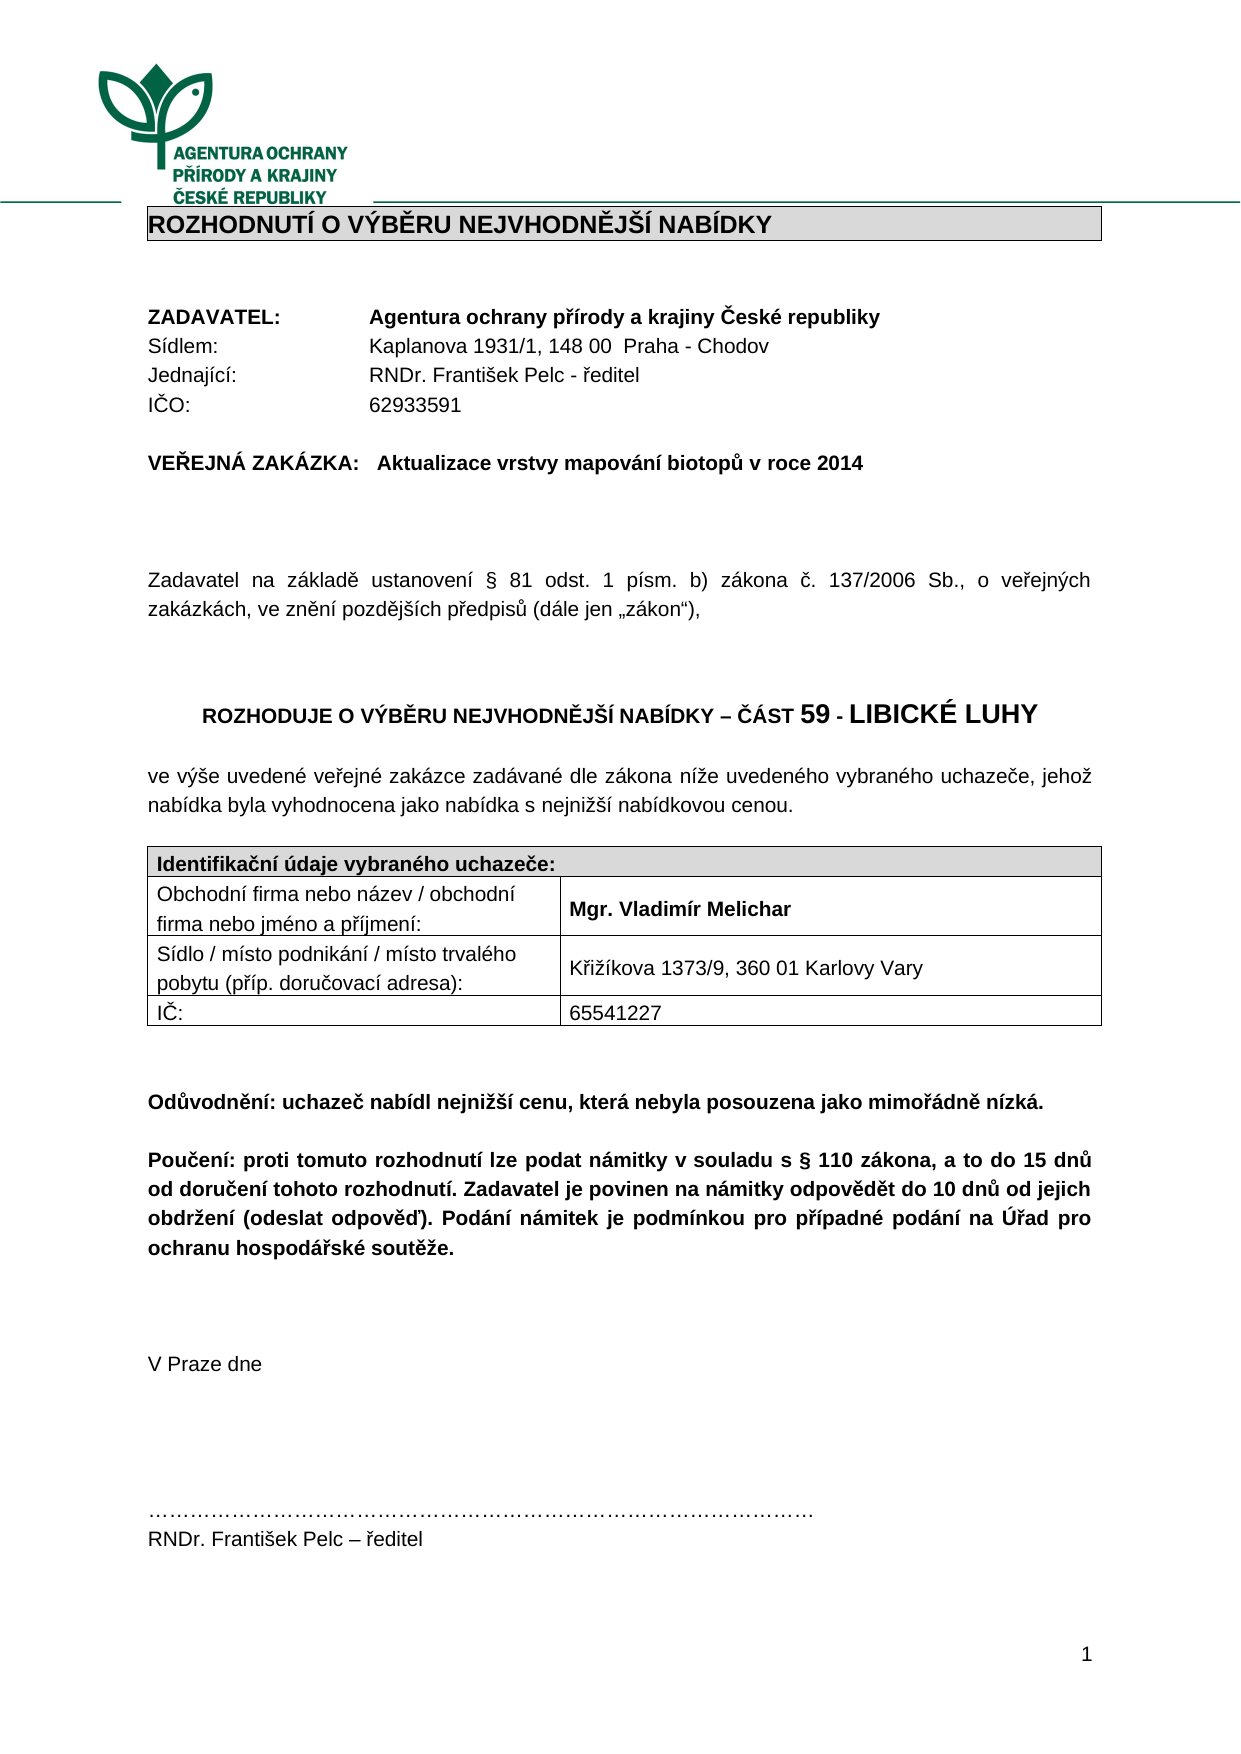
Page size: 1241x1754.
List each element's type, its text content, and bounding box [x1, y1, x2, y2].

text …………………………………………………………………………………… [148, 1493, 1092, 1522]
text VEŘEJNÁ ZAKÁZKA: Aktualizace vrstvy mapování biotopů v roce 2014 [148, 446, 1092, 475]
text Zadavatel na základě ustanovení § 81 odst. 1 písm. b) zákona č. 137/2006 Sb., o veřejných zakázkách, ve znění pozdějších předpisů (dále jen „zákon“), [148, 562, 1092, 621]
text Odůvodnění: uchazeč nabídl nejnižší cenu, která nebyla posouzena jako mimořádně nízká. [148, 1084, 1092, 1113]
table_cell Obchodní firma nebo název / obchodní firma nebo jméno a příjmení: [148, 877, 560, 935]
text Sídlem: Kaplanova 1931/1, 148 00 Praha - Chodov [148, 329, 1092, 358]
picture [0, 0, 1241, 209]
title Rozhodnutí o VÝBĚRU NEJVHODNĚJŠÍ NABÍDKY [148, 207, 1101, 240]
table_cell Sídlo / místo podnikání / místo trvalého pobytu (příp. doručovací adresa): [148, 936, 560, 995]
subtitle RozhodUJE o výběru nejvhodnější nabídky – část 59 - Libické luhy [148, 698, 1092, 729]
text V Praze dne [148, 1347, 1092, 1376]
text Poučení: proti tomuto rozhodnutí lze podat námitky v souladu s § 110 zákona, a to do 15 dnů od doručení tohoto rozhodnutí. Zadavatel je povinen na námitky odpovědět do 10 dnů od jejich obdržení (odeslat odpověď). Podání námitek je podmínkou pro případné podání na Úřad pro ochranu hospodářské soutěže. [148, 1143, 1092, 1259]
table_header Identifikační údaje vybraného uchazeče: [148, 847, 1101, 876]
table_cell IČ: [148, 996, 560, 1025]
table_cell Mgr. Vladimír Melichar [561, 877, 1101, 935]
text Jednající: RNDr. František Pelc - ředitel [148, 358, 1092, 387]
text IČO: 62933591 [148, 387, 1092, 416]
subtitle ve výše uvedené veřejné zakázce zadávané dle zákona níže uvedeného vybraného uchazeče, jehož nabídka byla vyhodnocena jako nabídka s nejnižší nabídkovou cenou. [148, 758, 1092, 817]
text ZADAVATEL: Agentura ochrany přírody a krajiny České republiky [148, 300, 1092, 329]
table_cell Křižíkova 1373/9, 360 01 Karlovy Vary [561, 936, 1101, 995]
text RNDr. František Pelc – ředitel [148, 1522, 1092, 1551]
table_cell 65541227 [561, 996, 1101, 1025]
